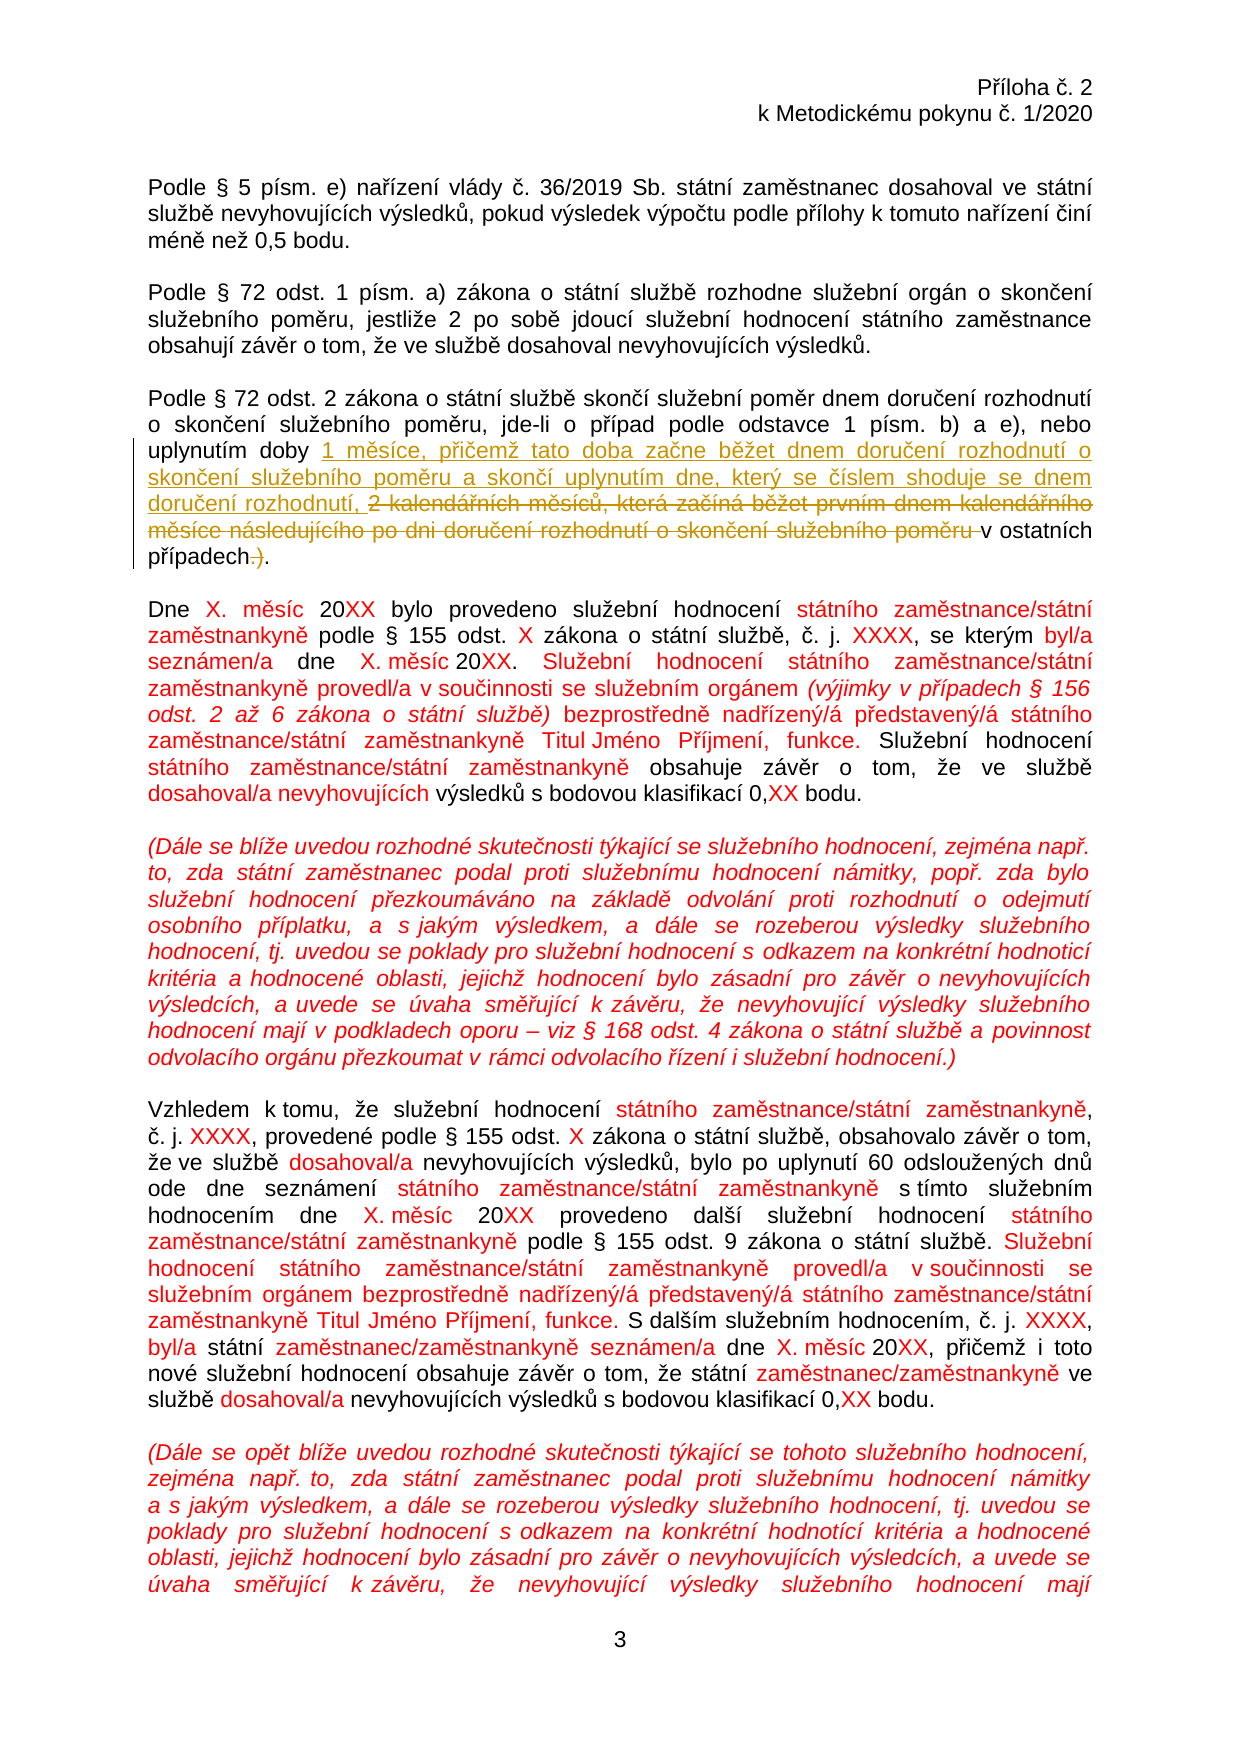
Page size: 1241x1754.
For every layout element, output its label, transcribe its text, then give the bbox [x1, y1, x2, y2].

text Podle § 5 písm. e) nařízení vlády č. 36/2019 Sb. státní zaměstnanec dosahoval ve státní službě nevyhovujících výsledků, pokud výsledek výpočtu podle přílohy k tomuto nařízení činí méně než 0,5 bodu. [148, 174, 1093, 253]
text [148, 1439, 1093, 1597]
text Dne X. měsíc 20XX bylo provedeno služební hodnocení státního zaměstnance/státní zaměstnankyně podle § 155 odst. X zákona o státní službě, č. j. XXXX, se kterým byl/a seznámen/a dne X. měsíc 20XX. Služební hodnocení státního zaměstnance/státní zaměstnankyně provedl/a v součinnosti se služebním orgánem (výjimky v případech § 156 odst. 2 až 6 zákona o státní službě) bezprostředně nadřízený/á představený/á státního zaměstnance/státní zaměstnankyně Titul Jméno Příjmení, funkce. Služební hodnocení státního zaměstnance/státní zaměstnankyně obsahuje závěr o tom, že ve službě dosahoval/a nevyhovujících výsledků s bodovou klasifikací 0,XX bodu. [148, 596, 1093, 806]
text Vzhledem k tomu, že služební hodnocení státního zaměstnance/státní zaměstnankyně, č. j. XXXX, provedené podle § 155 odst. X zákona o státní službě, obsahovalo závěr o tom, že ve službě dosahoval/a nevyhovujících výsledků, bylo po uplynutí 60 odsloužených dnů ode dne seznámení státního zaměstnance/státní zaměstnankyně s tímto služebním hodnocením dne X. měsíc 20XX provedeno další služební hodnocení státního zaměstnance/státní zaměstnankyně podle § 155 odst. 9 zákona o státní službě. Služební hodnocení státního zaměstnance/státní zaměstnankyně provedl/a v součinnosti se služebním orgánem bezprostředně nadřízený/á představený/á státního zaměstnance/státní zaměstnankyně Titul Jméno Příjmení, funkce. S dalším služebním hodnocením, č. j. XXXX, byl/a státní zaměstnanec/zaměstnankyně seznámen/a dne X. měsíc 20XX, přičemž i toto nové služební hodnocení obsahuje závěr o tom, že státní zaměstnanec/zaměstnankyně ve službě dosahoval/a nevyhovujících výsledků s bodovou klasifikací 0,XX bodu. [148, 1096, 1093, 1413]
text Podle § 72 odst. 2 zákona o státní službě skončí služební poměr dnem doručení rozhodnutí o skončení služebního poměru, jde-li o případ podle odstavce 1 písm. b) a e), nebo uplynutím doby v ostatních případech. [148, 385, 1093, 569]
text Podle § 72 odst. 1 písm. a) zákona o státní službě rozhodne služební orgán o skončení služebního poměru, jestliže 2 po sobě jdoucí služební hodnocení státního zaměstnance obsahují závěr o tom, že ve službě dosahoval nevyhovujících výsledků. [148, 279, 1093, 358]
text (Dále se blíže uvedou rozhodné skutečnosti týkající se služebního hodnocení, zejména např. to, zda státní zaměstnanec podal proti služebnímu hodnocení námitky, popř. zda bylo služební hodnocení přezkoumáváno na základě odvolání proti rozhodnutí o odejmutí osobního příplatku, a s jakým výsledkem, a dále se rozeberou výsledky služebního hodnocení, tj. uvedou se poklady pro služební hodnocení s odkazem na konkrétní hodnoticí kritéria a hodnocené oblasti, jejichž hodnocení bylo zásadní pro závěr o nevyhovujících výsledcích, a uvede se úvaha směřující k závěru, že nevyhovující výsledky služebního hodnocení mají v podkladech oporu – viz § 168 odst. 4 zákona o státní službě a povinnost odvolacího orgánu přezkoumat v rámci odvolacího řízení i služební hodnocení.) [148, 833, 1093, 1070]
